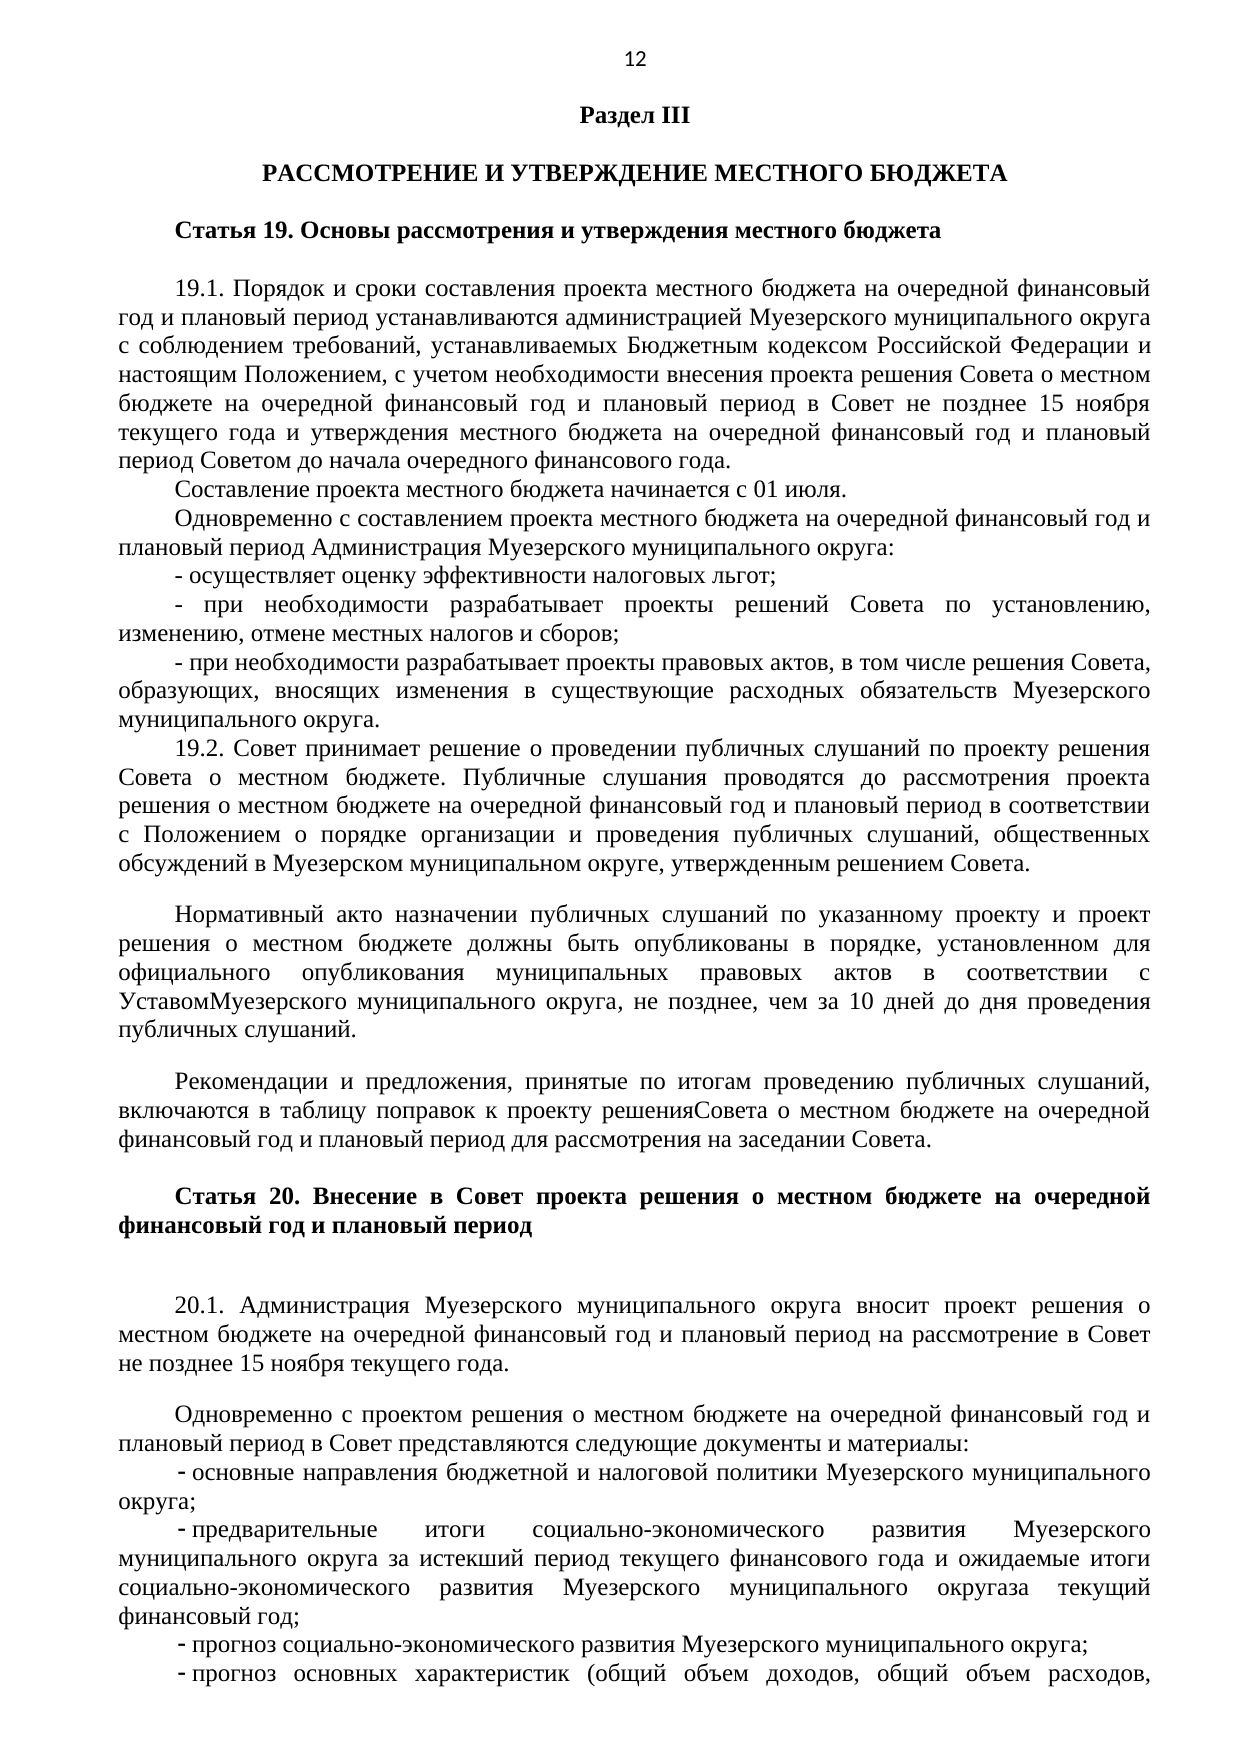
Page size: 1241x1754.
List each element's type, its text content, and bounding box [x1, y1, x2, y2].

text 19.2. Совет принимает решение о проведении публичных слушаний по проекту решения Совета о местном бюджете. Публичные слушания проводятся до рассмотрения проекта решения о местном бюджете на очередной финансовый год и плановый период в соответствии с Положением о порядке организации и проведения публичных слушаний, общественных обсуждений в Муезерском муниципальном округе, утвержденным решением Совета. [118, 733, 1152, 877]
text - при необходимости разрабатывает проекты правовых актов, в том числе решения Совета, образующих, вносящих изменения в существующие расходных обязательств Муезерского муниципального округа. [118, 647, 1152, 733]
list прогноз социально-экономического развития Муезерского муниципального округа; [118, 1629, 1152, 1658]
title Статья 19. Основы рассмотрения и утверждения местного бюджета [118, 215, 1152, 244]
text Одновременно с составлением проекта местного бюджета на очередной финансовый год и плановый период Администрация Муезерского муниципального округа: [118, 503, 1152, 560]
text 19.1. Порядок и сроки составления проекта местного бюджета на очередной финансовый год и плановый период устанавливаются администрацией Муезерского муниципального округа с соблюдением требований, устанавливаемых Бюджетным кодексом Российской Федерации и настоящим Положением, с учетом необходимости внесения проекта решения Совета о местном бюджете на очередной финансовый год и плановый период в Совет не позднее 15 ноября текущего года и утверждения местного бюджета на очередной финансовый год и плановый период Советом до начала очередного финансового года. [118, 273, 1152, 474]
list основные направления бюджетной и налоговой политики Муезерского муниципального округа; [118, 1457, 1152, 1514]
text Составление проекта местного бюджета начинается с 01 июля. [118, 474, 1152, 503]
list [118, 1658, 1152, 1687]
text Одновременно с проектом решения о местном бюджете на очередной финансовый год и плановый период в Совет представляются следующие документы и материалы: [118, 1399, 1152, 1457]
title Статья 20. Внесение в Совет проекта решения о местном бюджете на очередной финансовый год и плановый период [118, 1181, 1152, 1239]
text - при необходимости разрабатывает проекты решений Совета по установлению, изменению, отмене местных налогов и сборов; [118, 589, 1152, 647]
text Нормативный акто назначении публичных слушаний по указанному проекту и проект решения о местном бюджете должны быть опубликованы в порядке, установленном для официального опубликования муниципальных правовых актов в соответствии с УставомМуезерского муниципального округа, не позднее, чем за 10 дней до дня проведения публичных слушаний. [118, 899, 1152, 1043]
title Раздел III [118, 100, 1152, 129]
title РАССМОТРЕНИЕ И УТВЕРЖДЕНИЕ МЕСТНОГО БЮДЖЕТА [118, 158, 1152, 187]
text 20.1. Администрация Муезерского муниципального округа вносит проект решения о местном бюджете на очередной финансовый год и плановый период на рассмотрение в Совет не позднее 15 ноября текущего года. [118, 1290, 1152, 1377]
list предварительные итоги социально-экономического развития Муезерского муниципального округа за истекший период текущего финансового года и ожидаемые итоги социально-экономического развития Муезерского муниципального округаза текущий финансовый год; [118, 1514, 1152, 1629]
text Рекомендации и предложения, принятые по итогам проведению публичных слушаний, включаются в таблицу поправок к проекту решенияСовета о местном бюджете на очередной финансовый год и плановый период для рассмотрения на заседании Совета. [118, 1066, 1152, 1152]
text - осуществляет оценку эффективности налоговых льгот; [118, 560, 1152, 589]
